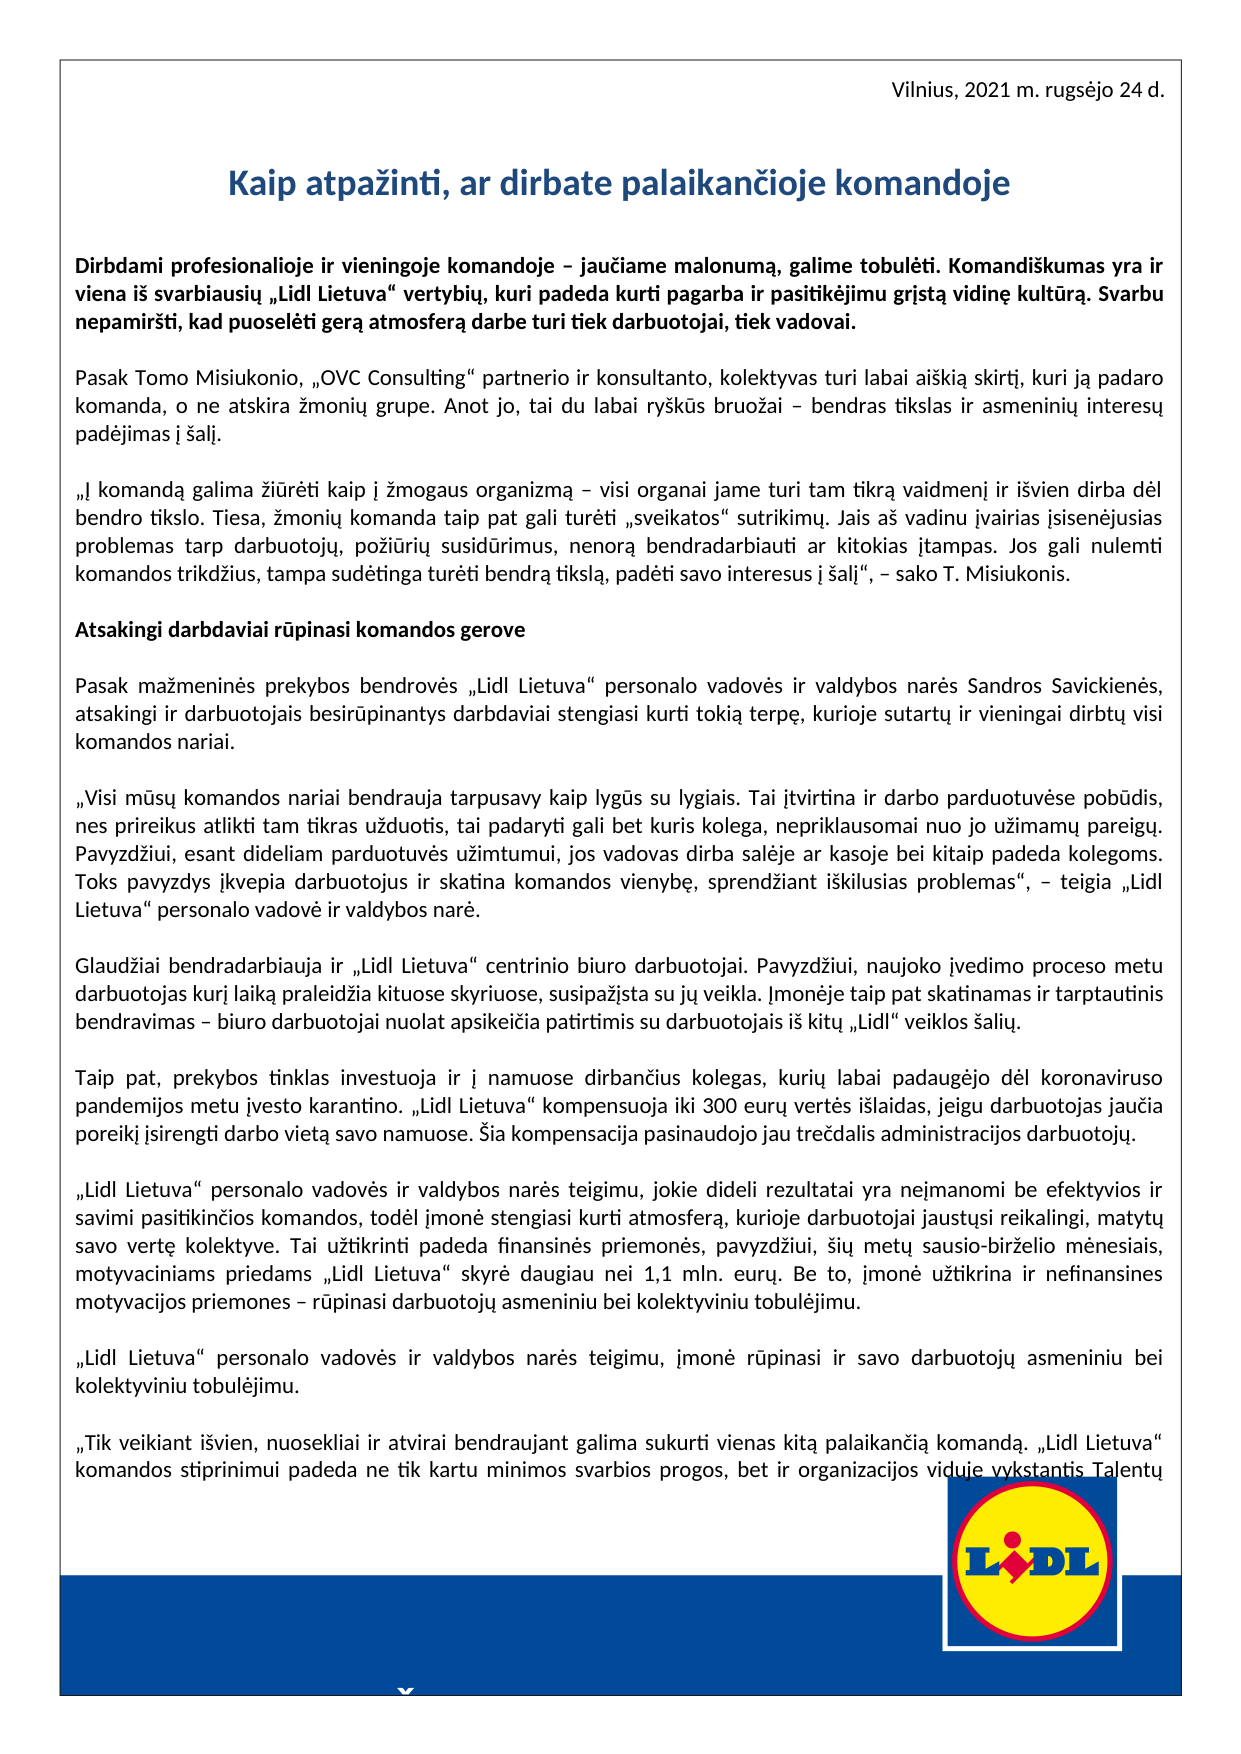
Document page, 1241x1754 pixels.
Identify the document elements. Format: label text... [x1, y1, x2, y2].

text Pasak mažmeninės prekybos bendrovės „Lidl Lietuva“ personalo vadovės ir valdybos narės Sandros Savickienės, atsakingi ir darbuotojais besirūpinantys darbdaviai stengiasi kurti tokią terpę, kurioje sutartų ir vieningai dirbtų visi komandos nariai. [75, 671, 1165, 755]
text „Į komandą galima žiūrėti kaip į žmogaus organizmą – visi organai jame turi tam tikrą vaidmenį ir išvien dirba dėl bendro tikslo. Tiesa, žmonių komanda taip pat gali turėti „sveikatos“ sutrikimų. Jais aš vadinu įvairias įsisenėjusias problemas tarp darbuotojų, požiūrių susidūrimus, nenorą bendradarbiauti ar kitokias įtampas. Jos gali nulemti komandos trikdžius, tampa sudėtinga turėti bendrą tikslą, padėti savo interesus į šalį“, – sako T. Misiukonis. [75, 475, 1165, 587]
text „Visi mūsų komandos nariai bendrauja tarpusavy kaip lygūs su lygiais. Tai įtvirtina ir darbo parduotuvėse pobūdis, nes prireikus atlikti tam tikras užduotis, tai padaryti gali bet kuris kolega, nepriklausomai nuo jo užimamų pareigų. Pavyzdžiui, esant dideliam parduotuvės užimtumui, jos vadovas dirba salėje ar kasoje bei kitaip padeda kolegoms. Toks pavyzdys įkvepia darbuotojus ir skatina komandos vienybę, sprendžiant iškilusias problemas“, – teigia „Lidl Lietuva“ personalo vadovė ir valdybos narė. [75, 783, 1165, 923]
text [75, 1428, 1165, 1484]
text Pasak Tomo Misiukonio, „OVC Consulting“ partnerio ir konsultanto, kolektyvas turi labai aiškią skirtį, kuri ją padaro komanda, o ne atskira žmonių grupe. Anot jo, tai du labai ryškūs bruožai – bendras tikslas ir asmeninių interesų padėjimas į šalį. [75, 363, 1165, 447]
picture [0, 0, 1241, 1754]
text Vilnius, 2021 m. rugsėjo 24 d. [75, 75, 1165, 103]
text Dirbdami profesionalioje ir vieningoje komandoje – jaučiame malonumą, galime tobulėti. Komandiškumas yra ir viena iš svarbiausių „Lidl Lietuva“ vertybių, kuri padeda kurti pagarba ir pasitikėjimu grįstą vidinę kultūrą. Svarbu nepamiršti, kad puoselėti gerą atmosferą darbe turi tiek darbuotojai, tiek vadovai. [75, 251, 1165, 335]
text „Lidl Lietuva“ personalo vadovės ir valdybos narės teigimu, įmonė rūpinasi ir savo darbuotojų asmeniniu bei kolektyviniu tobulėjimu. [75, 1343, 1165, 1399]
text Taip pat, prekybos tinklas investuoja ir į namuose dirbančius kolegas, kurių labai padaugėjo dėl koronaviruso pandemijos metu įvesto karantino. „Lidl Lietuva“ kompensuoja iki 300 eurų vertės išlaidas, jeigu darbuotojas jaučia poreikį įsirengti darbo vietą savo namuose. Šia kompensacija pasinaudojo jau trečdalis administracijos darbuotojų. [75, 1063, 1165, 1147]
text „Lidl Lietuva“ personalo vadovės ir valdybos narės teigimu, jokie dideli rezultatai yra neįmanomi be efektyvios ir savimi pasitikinčios komandos, todėl įmonė stengiasi kurti atmosferą, kurioje darbuotojai jaustųsi reikalingi, matytų savo vertę kolektyve. Tai užtikrinti padeda finansinės priemonės, pavyzdžiui, šių metų sausio-birželio mėnesiais, motyvaciniams priedams „Lidl Lietuva“ skyrė daugiau nei 1,1 mln. eurų. Be to, įmonė užtikrina ir nefinansines motyvacijos priemones – rūpinasi darbuotojų asmeniniu bei kolektyviniu tobulėjimu. [75, 1175, 1165, 1316]
text Kaip atpažinti, ar dirbate palaikančioje komandoje [75, 159, 1165, 205]
text Glaudžiai bendradarbiauja ir „Lidl Lietuva“ centrinio biuro darbuotojai. Pavyzdžiui, naujoko įvedimo proceso metu darbuotojas kurį laiką praleidžia kituose skyriuose, susipažįsta su jų veikla. Įmonėje taip pat skatinamas ir tarptautinis bendravimas – biuro darbuotojai nuolat apsikeičia patirtimis su darbuotojais iš kitų „Lidl“ veiklos šalių. [75, 951, 1165, 1035]
text Atsakingi darbdaviai rūpinasi komandos gerove [75, 615, 1165, 643]
